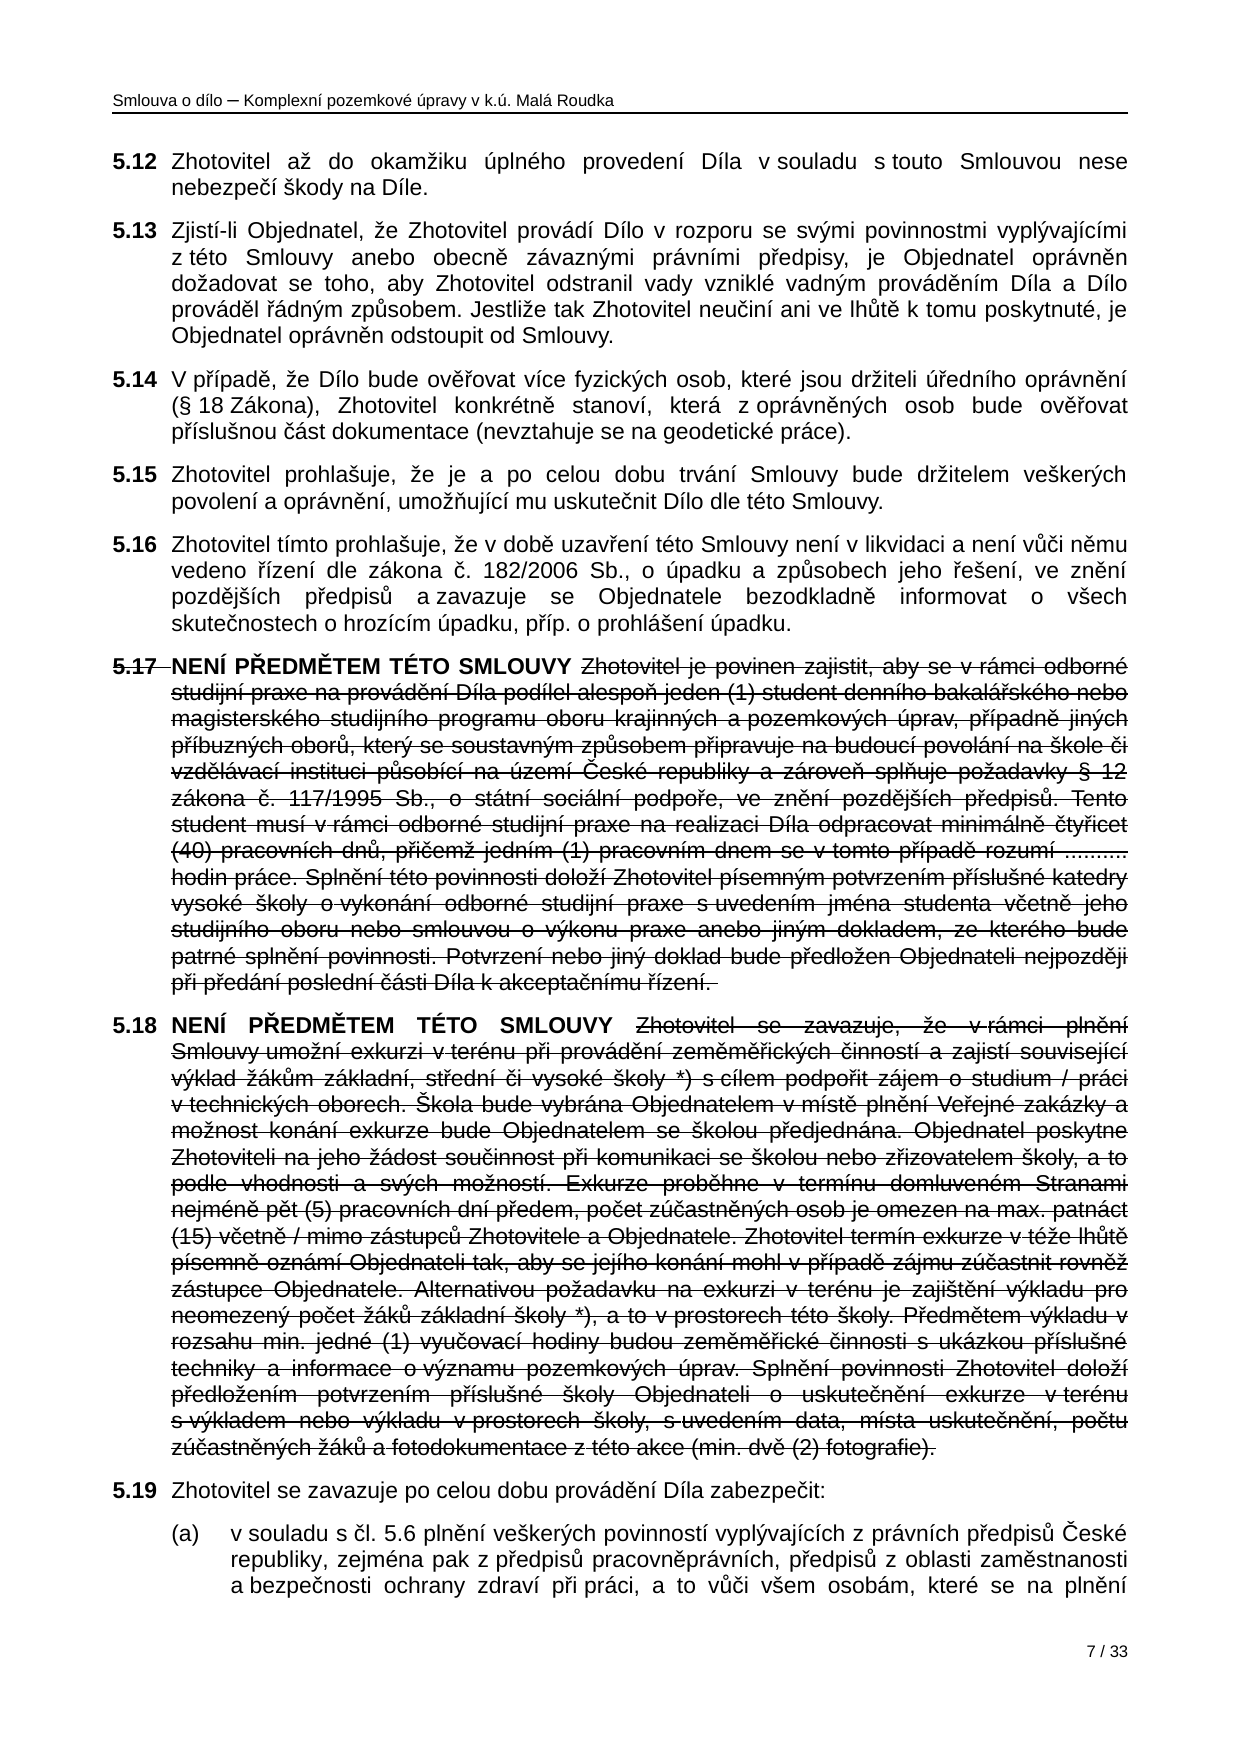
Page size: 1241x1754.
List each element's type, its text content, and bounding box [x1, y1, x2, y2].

text Zhotovitel prohlašuje, že je a po celou dobu trvání Smlouvy bude držitelem veškerých povolení a oprávnění, umožňující mu uskutečnit Dílo dle této Smlouvy. [112, 461, 1128, 514]
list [171, 1520, 1128, 1599]
text Zjistí-li Objednatel, že Zhotovitel provádí Dílo v rozporu se svými povinnostmi vyplývajícími z této Smlouvy anebo obecně závaznými právními předpisy, je Objednatel oprávněn dožadovat se toho, aby Zhotovitel odstranil vady vzniklé vadným prováděním Díla a Dílo prováděl řádným způsobem. Jestliže tak Zhotovitel neučiní ani ve lhůtě k tomu poskytnuté, je Objednatel oprávněn odstoupit od Smlouvy. [112, 217, 1128, 349]
text NENÍ PŘEDMĚTEM TÉTO SMLOUVY Zhotovitel se zavazuje, že v rámci plnění Smlouvy umožní exkurzi v terénu při provádění zeměměřických činností a zajistí související výklad žákům základní, střední či vysoké školy *) s cílem podpořit zájem o studium / práci v technických oborech. Škola bude vybrána Objednatelem v místě plnění Veřejné zakázky a možnost konání exkurze bude Objednatelem se školou předjednána. Objednatel poskytne Zhotoviteli na jeho žádost součinnost při komunikaci se školou nebo zřizovatelem školy, a to podle vhodnosti a svých možností. Exkurze proběhne v termínu domluveném Stranami nejméně pět (5) pracovních dní předem, počet zúčastněných osob je omezen na max. patnáct (15) včetně / mimo zástupců Zhotovitele a Objednatele. Zhotovitel termín exkurze v téže lhůtě písemně oznámí Objednateli tak, aby se jejího konání mohl v případě zájmu zúčastnit rovněž zástupce Objednatele. Alternativou požadavku na exkurzi v terénu je zajištění výkladu pro neomezený počet žáků základní školy *), a to v prostorech této školy. Předmětem výkladu v rozsahu min. jedné (1) vyučovací hodiny budou zeměměřické činnosti s ukázkou příslušné techniky a informace o významu pozemkových úprav. Splnění povinnosti Zhotovitel doloží předložením potvrzením příslušné školy Objednateli o uskutečnění exkurze v terénu s výkladem nebo výkladu v prostorech školy, s uvedením data, místa uskutečnění, počtu zúčastněných žáků a fotodokumentace z této akce (min. dvě (2) fotografie). [112, 1012, 1128, 1460]
text V případě, že Dílo bude ověřovat více fyzických osob, které jsou držiteli úředního oprávnění (§ 18 Zákona), Zhotovitel konkrétně stanoví, která z oprávněných osob bude ověřovat příslušnou část dokumentace (nevztahuje se na geodetické práce). [112, 366, 1128, 444]
text Zhotovitel až do okamžiku úplného provedení Díla v souladu s touto Smlouvou nese nebezpečí škody na Díle. [112, 148, 1128, 200]
text NENÍ PŘEDMĚTEM TÉTO SMLOUVY Zhotovitel je povinen zajistit, aby se v rámci odborné studijní praxe na provádění Díla podílel alespoň jeden (1) student denního bakalářského nebo magisterského studijního programu oboru krajinných a pozemkových úprav, případně jiných příbuzných oborů, který se soustavným způsobem připravuje na budoucí povolání na škole či vzdělávací instituci působící na území České republiky a zároveň splňuje požadavky § 12 zákona č. 117/1995 Sb., o státní sociální podpoře, ve znění pozdějších předpisů. Tento student musí v rámci odborné studijní praxe na realizaci Díla odpracovat minimálně čtyřicet (40) pracovních dnů, přičemž jedním (1) pracovním dnem se v tomto případě rozumí .......... hodin práce. Splnění této povinnosti doloží Zhotovitel písemným potvrzením příslušné katedry vysoké školy o vykonání odborné studijní praxe s uvedením jména studenta včetně jeho studijního oboru nebo smlouvou o výkonu praxe anebo jiným dokladem, ze kterého bude patrné splnění povinnosti. Potvrzení nebo jiný doklad bude předložen Objednateli nejpozději při předání poslední části Díla k akceptačnímu řízení. [112, 653, 1128, 995]
text Zhotovitel tímto prohlašuje, že v době uzavření této Smlouvy není v likvidaci a není vůči němu vedeno řízení dle zákona č. 182/2006 Sb., o úpadku a způsobech jeho řešení, ve znění pozdějších předpisů a zavazuje se Objednatele bezodkladně informovat o všech skutečnostech o hrozícím úpadku, příp. o prohlášení úpadku. [112, 531, 1128, 636]
text Zhotovitel se zavazuje po celou dobu provádění Díla zabezpečit: [112, 1477, 1128, 1503]
